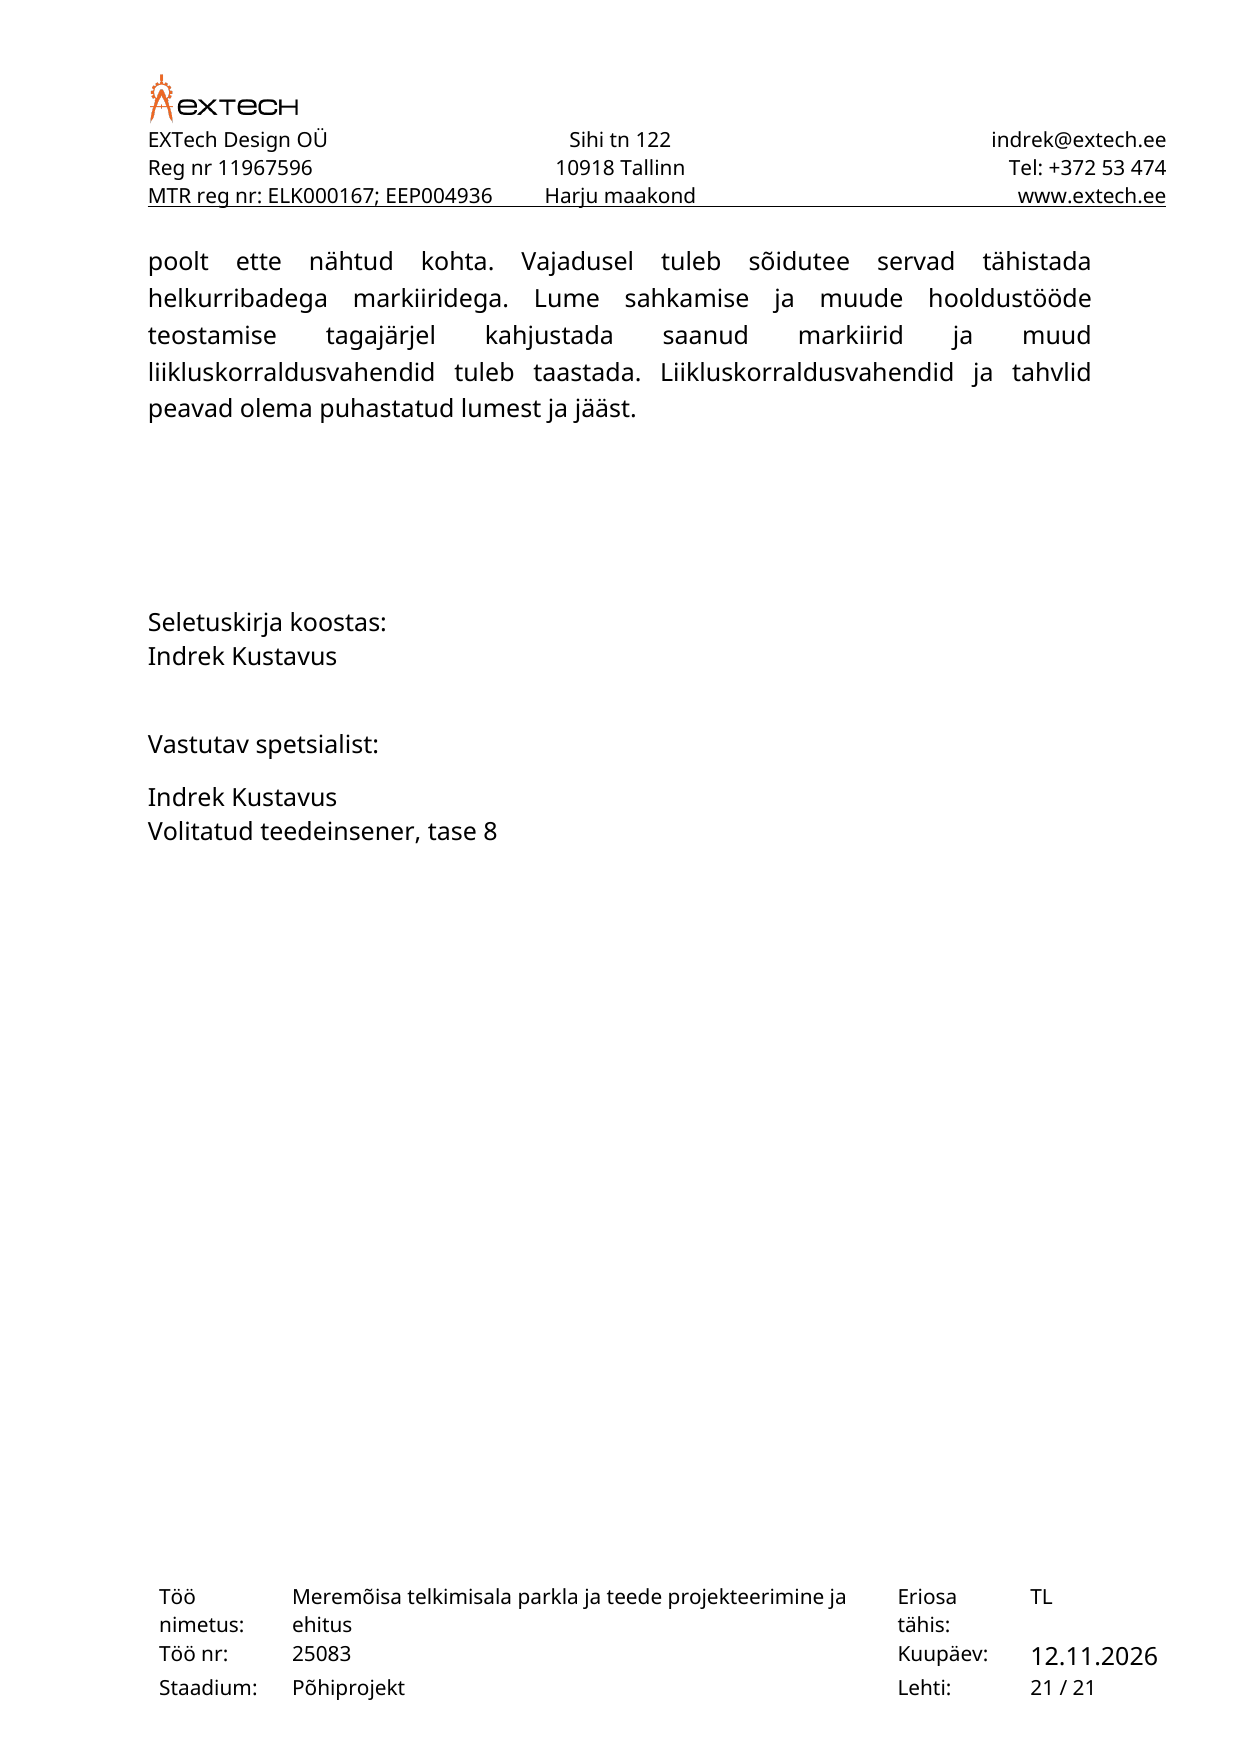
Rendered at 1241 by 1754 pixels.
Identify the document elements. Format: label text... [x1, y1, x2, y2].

text Indrek Kustavus [148, 780, 1093, 814]
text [148, 244, 1093, 425]
picture [147, 73, 300, 125]
text Seletuskirja koostas: [148, 605, 1093, 639]
text Indrek Kustavus [148, 639, 1093, 673]
text Vastutav spetsialist: [148, 726, 1093, 761]
text Volitatud teedeinsener, tase 8 [148, 814, 1093, 848]
